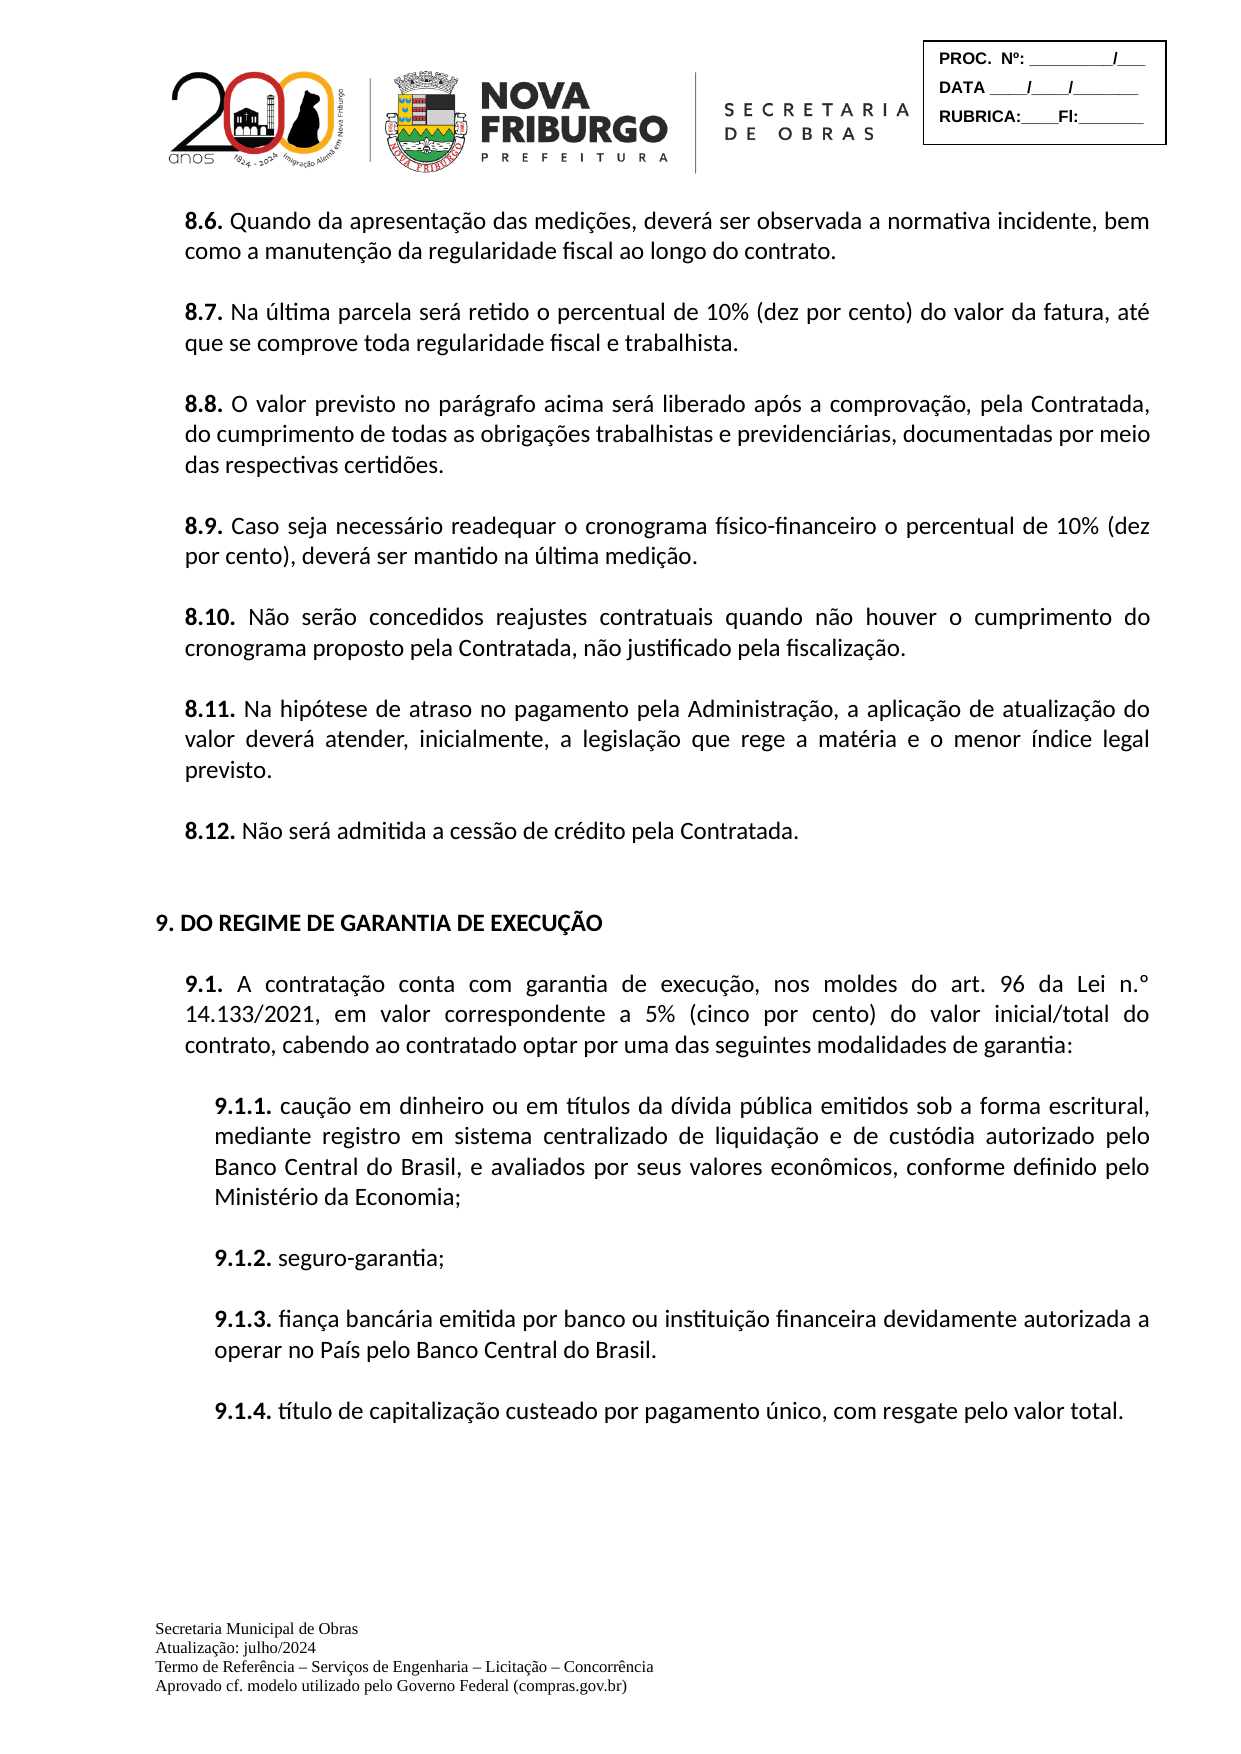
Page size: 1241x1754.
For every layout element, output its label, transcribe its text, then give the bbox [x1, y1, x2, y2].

text 8.11. Na hipótese de atraso no pagamento pela Administração, a aplicação de atualização do valor deverá atender, inicialmente, a legislação que rege a matéria e o menor índice legal previsto. [184, 693, 1152, 785]
text 8.8. O valor previsto no parágrafo acima será liberado após a comprovação, pela Contratada, do cumprimento de todas as obrigações trabalhistas e previdenciárias, documentadas por meio das respectivas certidões. [184, 388, 1152, 479]
text 8.6. Quando da apresentação das medições, deverá ser observada a normativa incidente, bem como a manutenção da regularidade fiscal ao longo do contrato. [184, 205, 1152, 266]
text 8.10. Não serão concedidos reajustes contratuais quando não houver o cumprimento do cronograma proposto pela Contratada, não justificado pela fiscalização. [184, 602, 1152, 663]
text 9.1.4. título de capitalização custeado por pagamento único, com resgate pelo valor total. [214, 1395, 1152, 1426]
text 9. DO REGIME DE GARANTIA DE EXECUÇÃO [155, 907, 1152, 937]
text 9.1. A contratação conta com garantia de execução, nos moldes do art. 96 da Lei n.º 14.133/2021, em valor correspondente a 5% (cinco por cento) do valor inicial/total do contrato, cabendo ao contratado optar por uma das seguintes modalidades de garantia: [184, 968, 1152, 1059]
text 9.1.3. fiança bancária emitida por banco ou instituição financeira devidamente autorizada a operar no País pelo Banco Central do Brasil. [214, 1303, 1152, 1364]
text 8.7. Na última parcela será retido o percentual de 10% (dez por cento) do valor da fatura, até que se comprove toda regularidade fiscal e trabalhista. [184, 296, 1152, 357]
picture [382, 68, 913, 177]
text 9.1.1. caução em dinheiro ou em títulos da dívida pública emitidos sob a forma escritural, mediante registro em sistema centralizado de liquidação e de custódia autorizado pelo Banco Central do Brasil, e avaliados por seus valores econômicos, conforme definido pelo Ministério da Economia; [214, 1090, 1152, 1212]
text 8.12. Não será admitida a cessão de crédito pela Contratada. [184, 815, 1152, 846]
text 8.9. Caso seja necessário readequar o cronograma físico-financeiro o percentual de 10% (dez por cento), deverá ser mantido na última medição. [184, 510, 1152, 571]
text 9.1.2. seguro-garantia; [214, 1242, 1152, 1273]
picture [155, 59, 377, 176]
